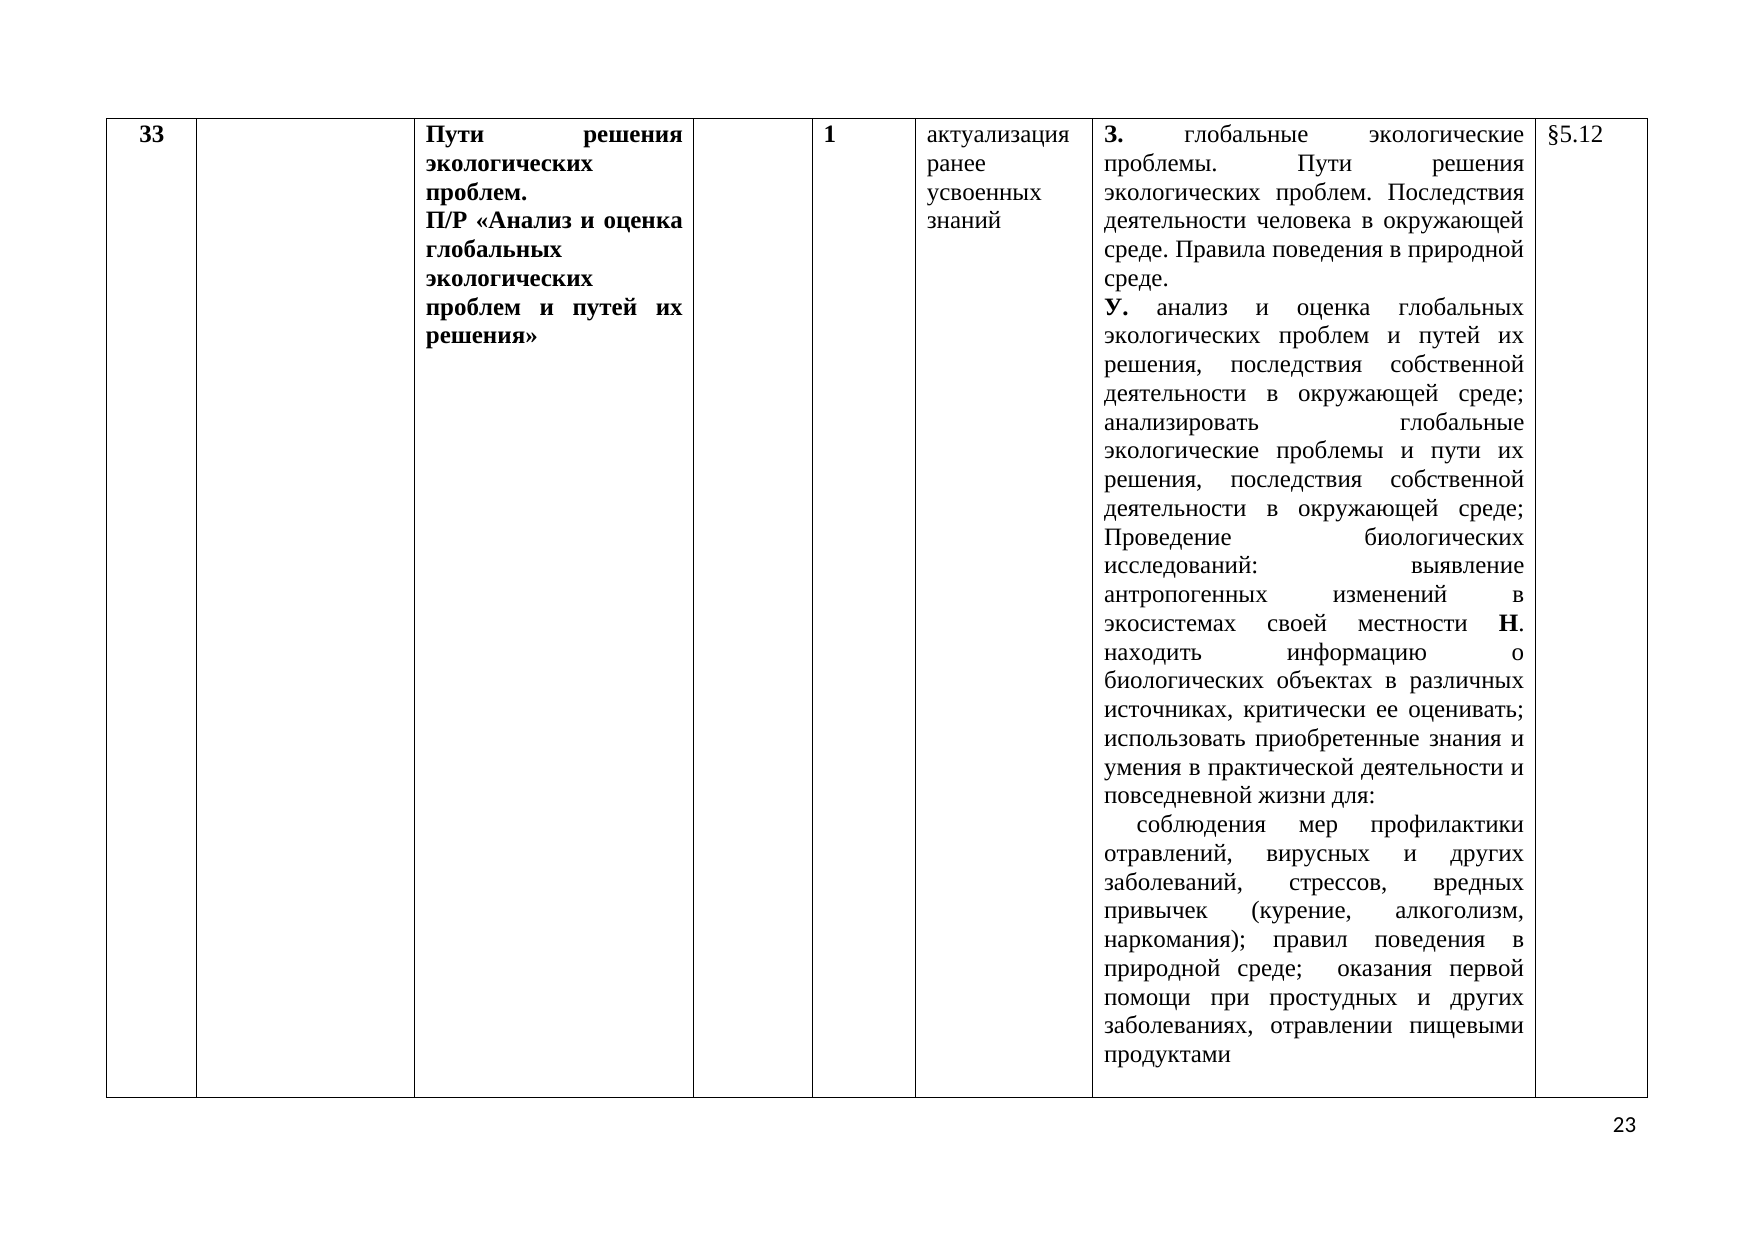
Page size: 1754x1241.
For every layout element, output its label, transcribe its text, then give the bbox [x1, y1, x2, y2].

table_cell Пути решения экологических проблем. П/Р «Анализ и оценка глобальных экологических проблем и путей их решения» [415, 119, 693, 1097]
table_cell 33 [107, 119, 196, 1097]
table_cell З. глобальные экологические проблемы. Пути решения экологических проблем. Последствия деятельности человека в окружающей среде. Правила поведения в природной среде. У. анализ и оценка глобальных экологических проблем и путей их решения, последствия собственной деятельности в окружающей среде; анализировать глобальные экологические проблемы и пути их решения, последствия собственной деятельности в окружающей среде; Проведение биологических исследований: выявление антропогенных изменений в экосистемах своей местности Н. находить информацию о биологических объектах в различных источниках, критически ее оценивать; использовать приобретенные знания и умения в практической деятельности и повседневной жизни для: соблюдения мер профилактики отравлений, вирусных и других заболеваний, стрессов, вредных привычек (курение, алкоголизм, наркомания); правил поведения в природной среде; оказания первой помощи при простудных и других заболеваниях, отравлении пищевыми продуктами [1093, 119, 1535, 1097]
table_cell [694, 119, 812, 1097]
table_cell 1 [813, 119, 915, 1097]
table_cell актуализация ранее усвоенных знаний [916, 119, 1092, 1097]
table_cell §5.12 [1536, 119, 1647, 1097]
